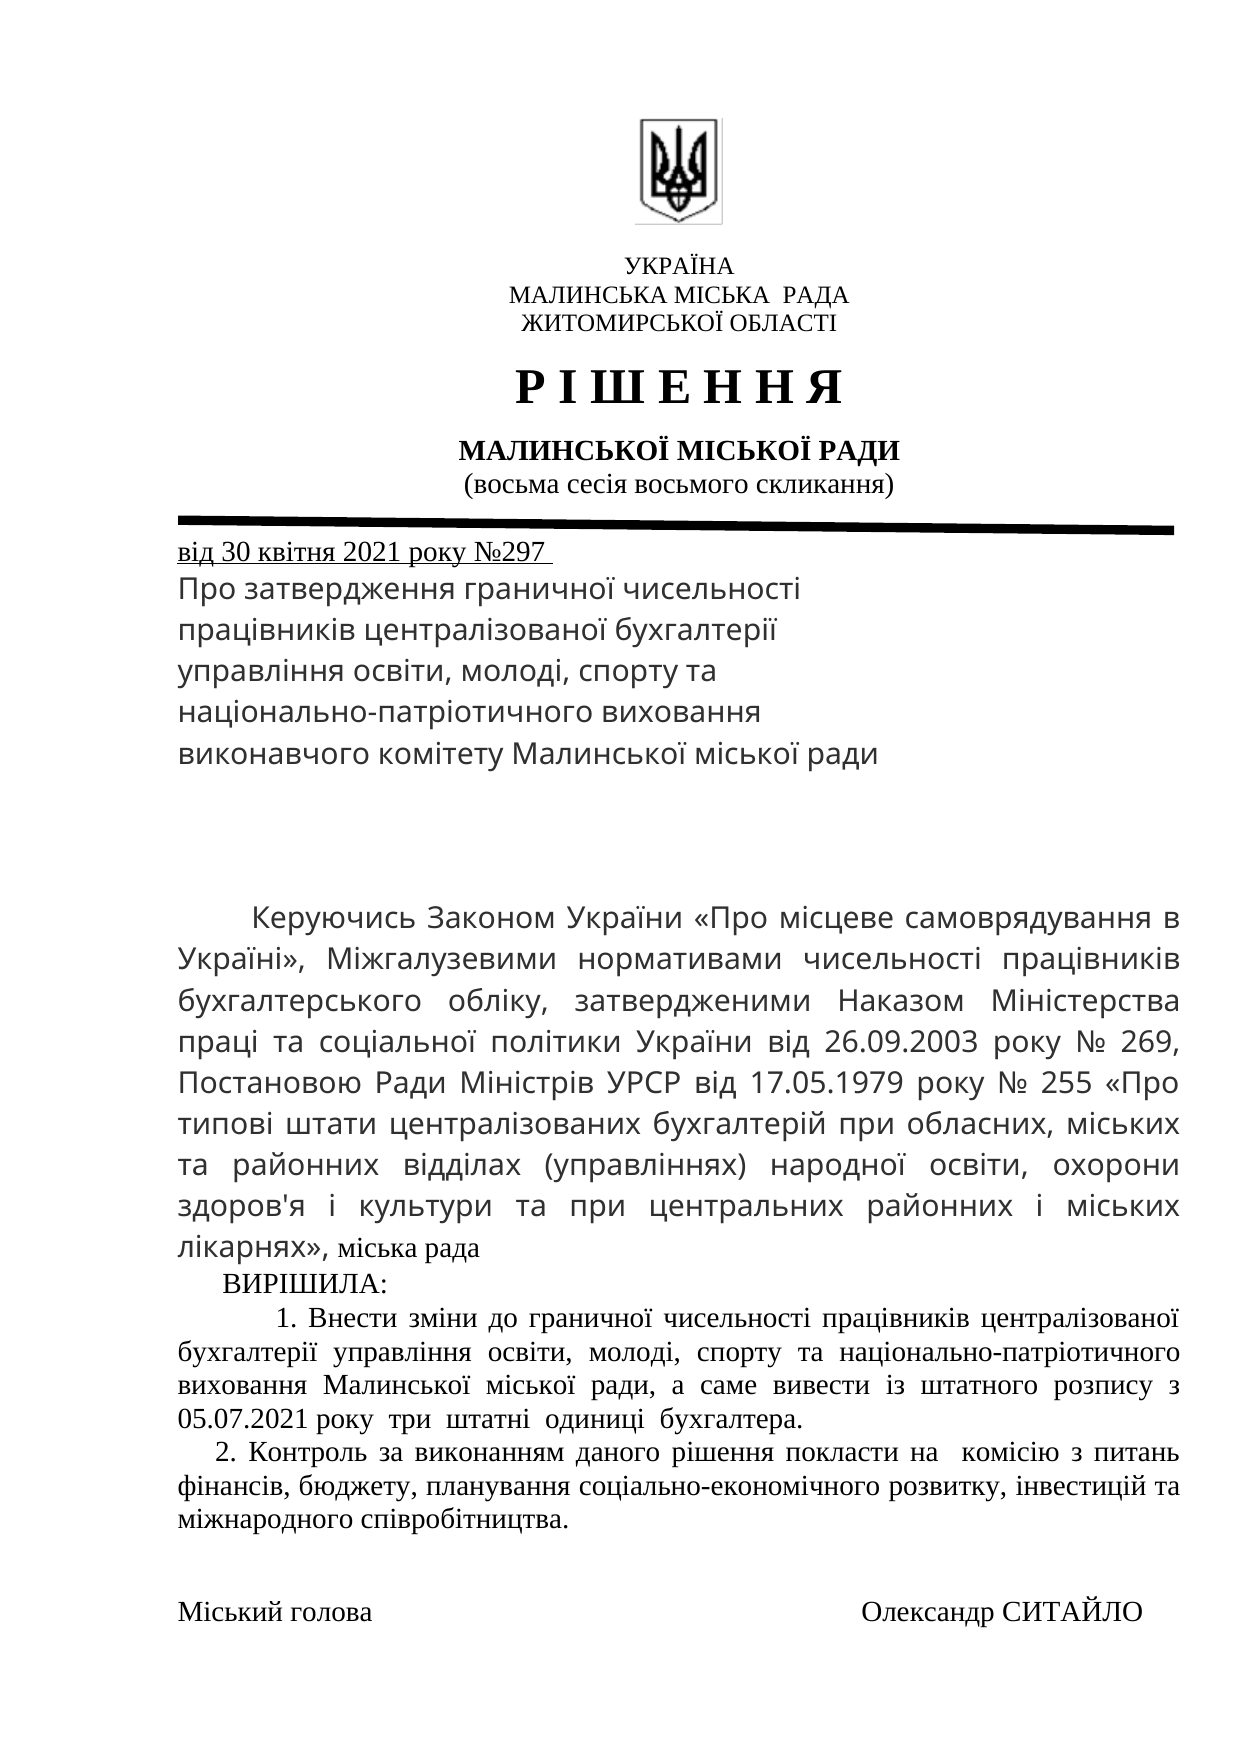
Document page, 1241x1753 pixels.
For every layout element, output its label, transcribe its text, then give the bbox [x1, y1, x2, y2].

picture [634, 118, 724, 226]
text МАЛИНСЬКА МІСЬКА РАДА [177, 280, 1181, 308]
text Р І Ш Е Н Н я [177, 356, 1181, 414]
text від 30 квітня 2021 року №297 [177, 534, 1181, 567]
text виконавчого комітету Малинської міської ради [177, 732, 1181, 773]
text Міський голова Олександр СИТАЙЛО [177, 1594, 1181, 1628]
text Про затвердження граничної чисельності [177, 567, 1181, 608]
text 2. Контроль за виконанням даного рішення покласти на комісію з питань фінансів, бюджету, планування соціально-економічного розвитку, інвестицій та міжнародного співробітництва. [177, 1434, 1181, 1535]
text ВИРІШИЛА: [177, 1267, 1181, 1300]
text працівників централізованої бухгалтерії [177, 608, 1181, 649]
text (восьма сесія восьмого скликання) [177, 467, 1181, 500]
text управління освіти, молоді, спорту та [177, 649, 1181, 691]
text УКРАЇНА [177, 251, 1181, 280]
text 1. Внести зміни до граничної чисельності працівників централізованої бухгалтерії управління освіти, молоді, спорту та національно-патріотичного виховання Малинської міської ради, а саме вивести із штатного розпису з 05.07.2021 року три штатні одиниці бухгалтера. [177, 1300, 1181, 1434]
text Керуючись Законом України «Про місцеве самоврядування в Україні», Міжгалузевими нормативами чисельності працівників бухгалтерського обліку, затвердженими Наказом Міністерства праці та соціальної політики України від 26.09.2003 року № 269, Постановою Ради Міністрів УРСР від 17.05.1979 року № 255 «Про типові штати централізованих бухгалтерій при обласних, міських та районних відділах (управліннях) народної освіти, охорони здоров'я і культури та при центральних районних і міських лікарнях», міська рада [177, 896, 1181, 1267]
text ЖИТОМИРСЬКОЇ ОБЛАСТІ [177, 308, 1181, 337]
text малинської МІСЬКОЇ ради [177, 433, 1181, 467]
text національно-патріотичного виховання [177, 691, 1181, 732]
